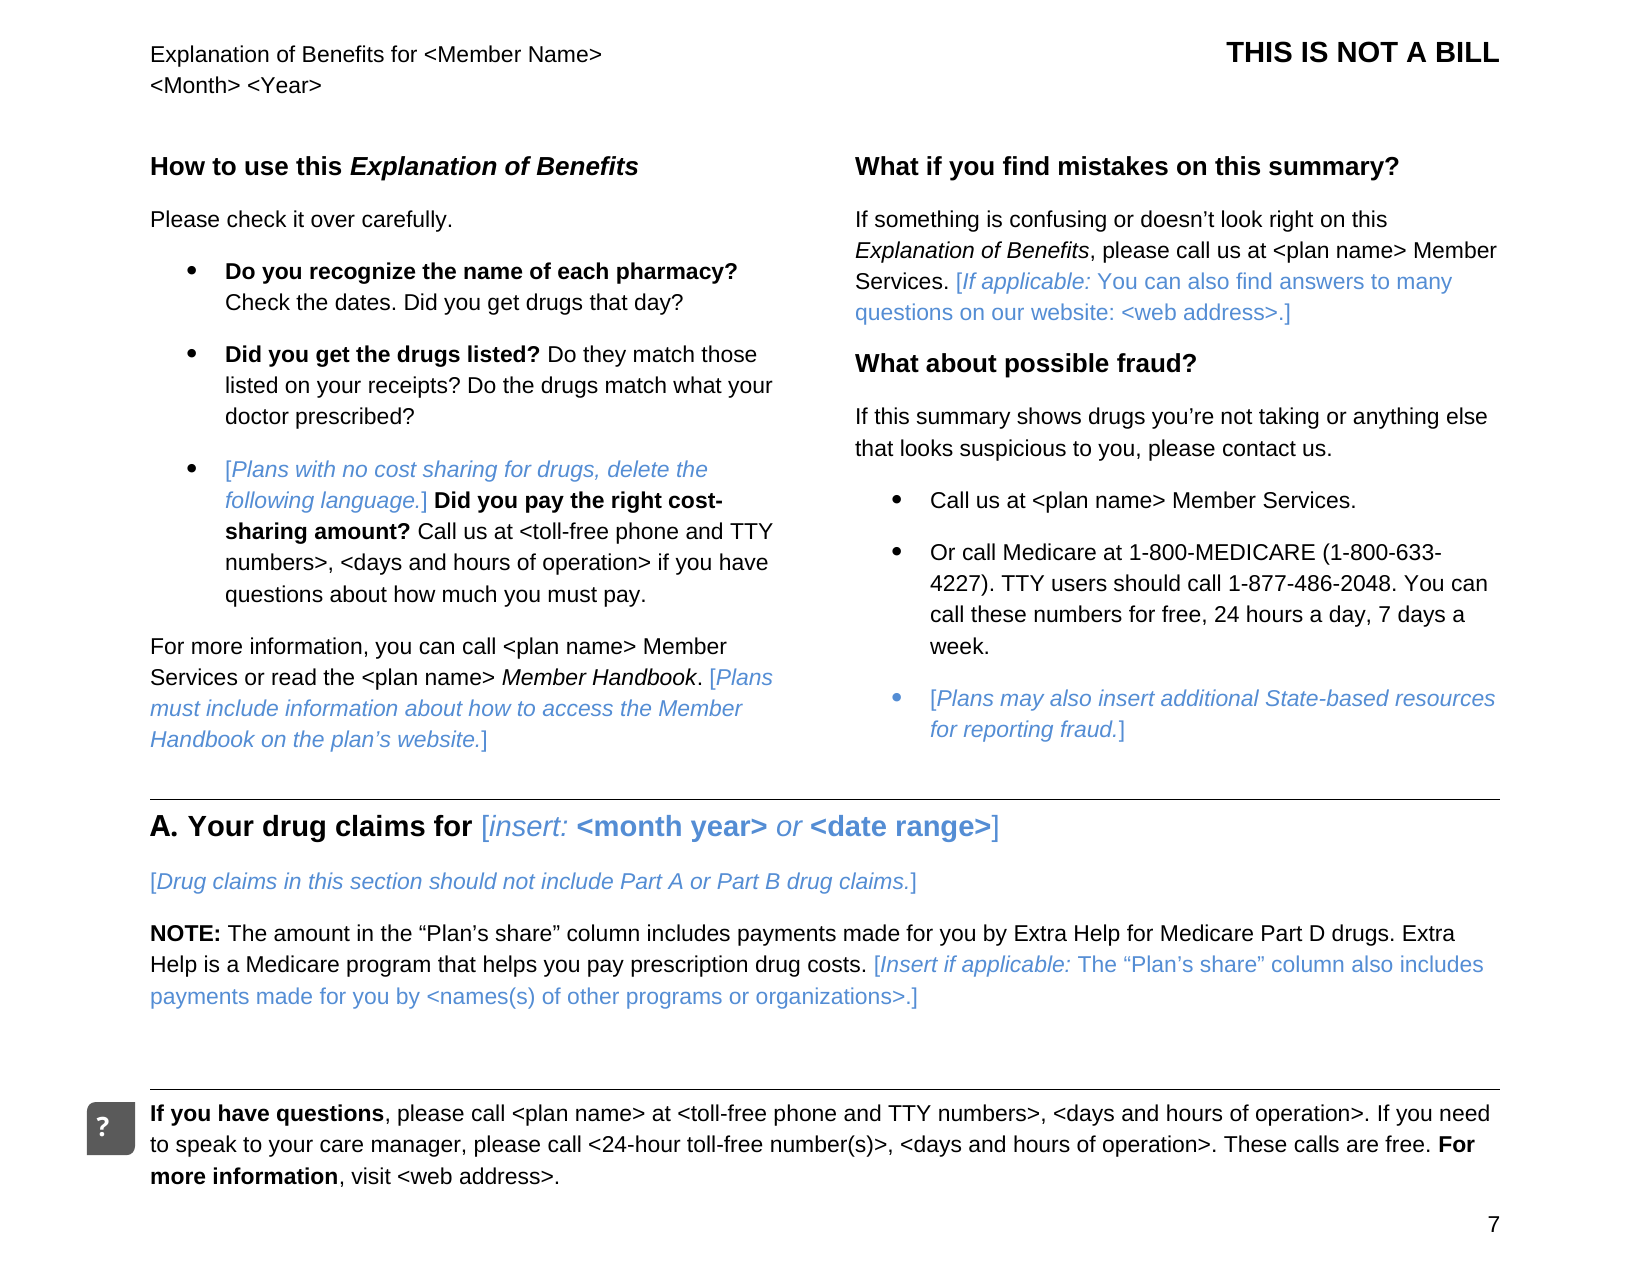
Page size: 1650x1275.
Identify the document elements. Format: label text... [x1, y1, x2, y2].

subtitle Your drug claims for [insert: <month year> or <date range>] [150, 800, 1500, 844]
list Call us at <plan name> Member Services. [892, 483, 1500, 514]
list [Plans may also insert additional State-based resources for reporting fraud.] [892, 681, 1500, 744]
list Do you recognize the name of each pharmacy? Check the dates. Did you get drugs that day? [187, 254, 795, 317]
text What if you find mistakes on this summary? [855, 150, 1425, 181]
subtitle How to use this Explanation of Benefits [150, 150, 720, 181]
text [Drug claims in this section should not include Part A or Part B drug claims.] [150, 864, 1500, 896]
list Or call Medicare at 1-800-MEDICARE (1-800-633-4227). TTY users should call 1-877-486-2048. You can call these numbers for free, 24 hours a day, 7 days a week. [892, 535, 1500, 660]
text If this summary shows drugs you’re not taking or anything else that looks suspicious to you, please contact us. [855, 400, 1500, 462]
list [Plans with no cost sharing for drugs, delete the following language.] Did you pay the right cost- sharing amount? Call us at <toll-free phone and TTY numbers>, <days and hours of operation> if you have questions about how much you must pay. [187, 452, 795, 608]
text NOTE: The amount in the “Plan’s share” column includes payments made for you by Extra Help for Medicare Part D drugs. Extra Help is a Medicare program that helps you pay prescription drug costs. [Insert if applicable: The “Plan’s share” column also includes payments made for you by <names(s) of other programs or organizations>.] [150, 917, 1500, 1010]
text For more information, you can call <plan name> Member Services or read the <plan name> Member Handbook. [Plans must include information about how to access the Member Handbook on the plan’s website.] [150, 629, 795, 754]
list Did you get the drugs listed? Do they match those listed on your receipts? Do the drugs match what your doctor prescribed? [187, 337, 795, 431]
text Please check it over carefully. [150, 202, 795, 233]
subtitle What about possible fraud? [855, 348, 1425, 379]
text If something is confusing or doesn’t look right on this Explanation of Benefits, please call us at <plan name> Member Services. [If applicable: You can also find answers to many questions on our website: <web address>.] [855, 202, 1500, 327]
